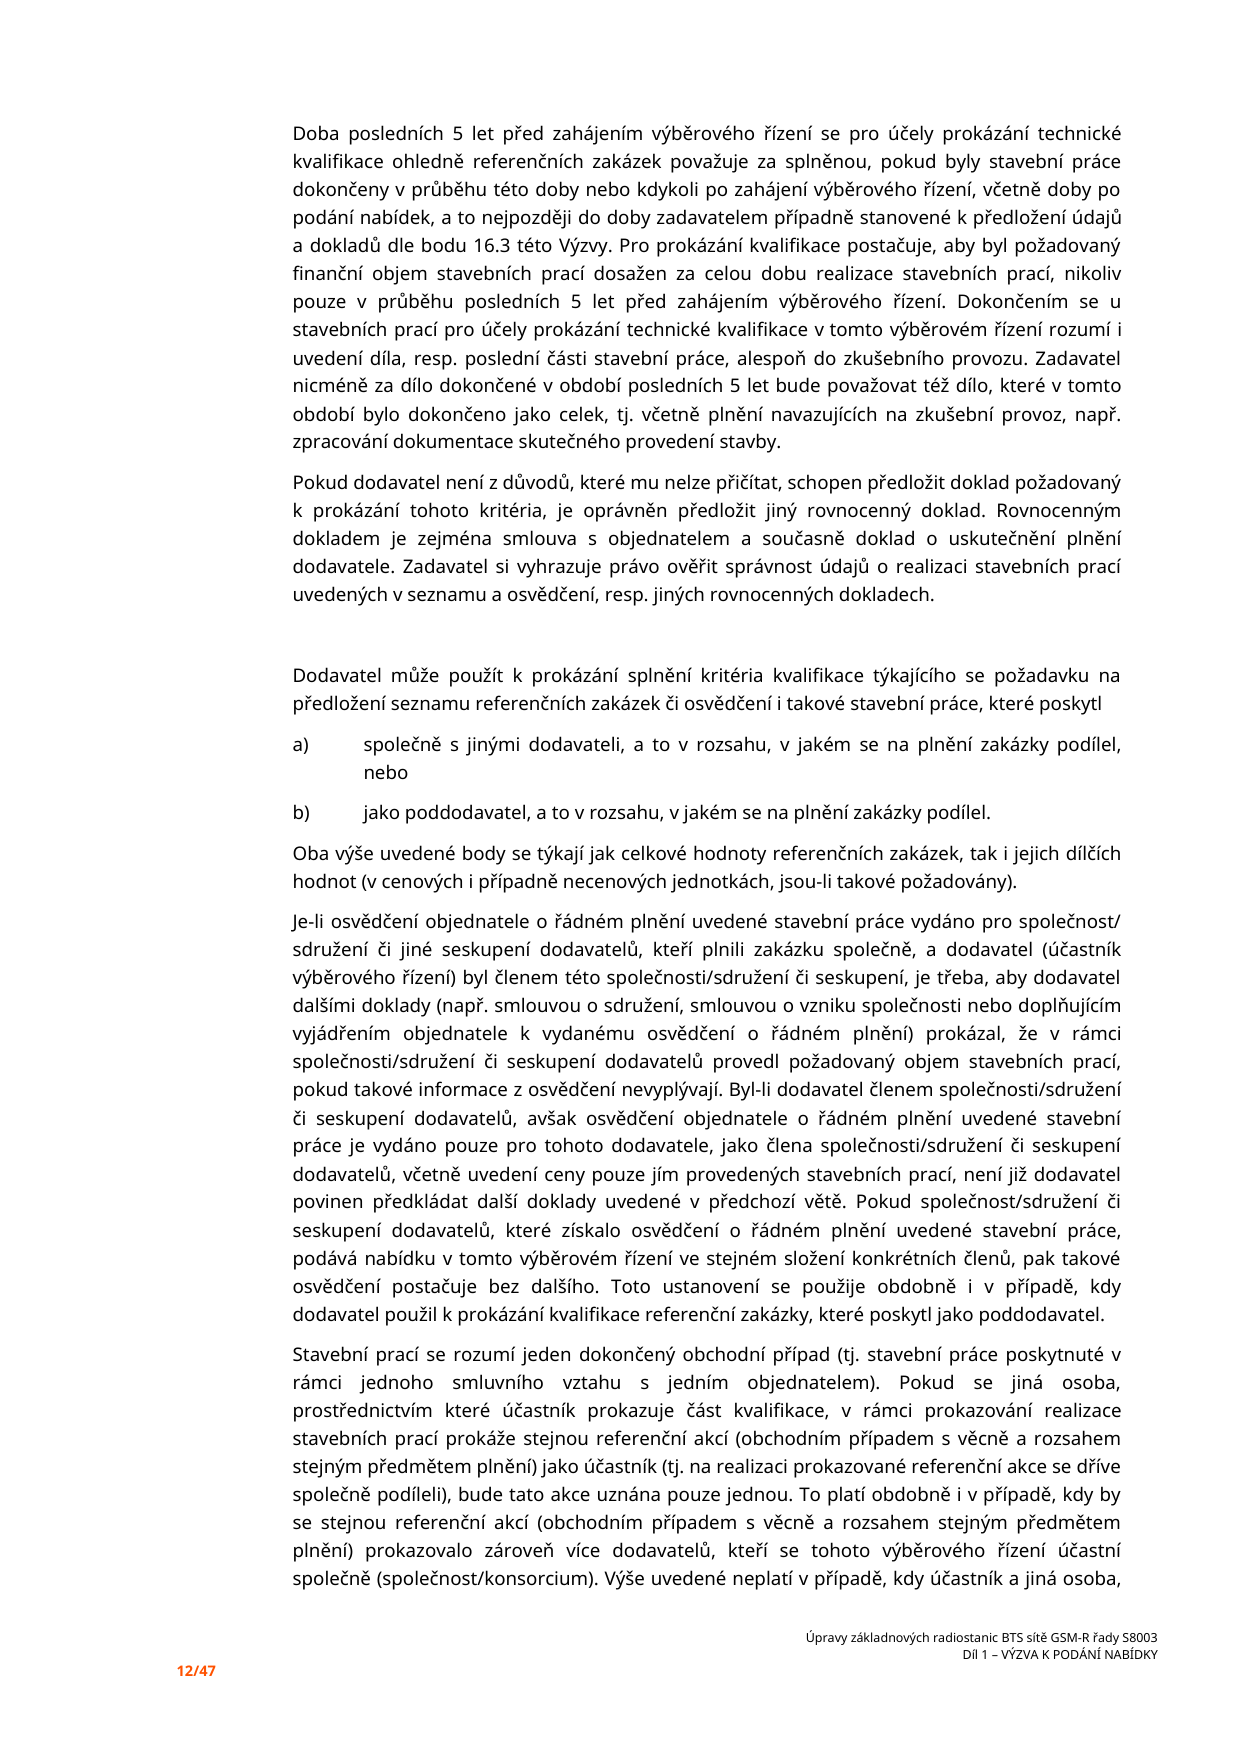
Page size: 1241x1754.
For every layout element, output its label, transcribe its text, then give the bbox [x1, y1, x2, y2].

text Oba výše uvedené body se týkají jak celkové hodnoty referenčních zakázek, tak i jejich dílčích hodnot (v cenových i případně necenových jednotkách, jsou-li takové požadovány). [292, 840, 1122, 894]
text b) jako poddodavatel, a to v rozsahu, v jakém se na plnění zakázky podílel. [292, 799, 1122, 825]
text Je-li osvědčení objednatele o řádném plnění uvedené stavební práce vydáno pro společnost/ sdružení či jiné seskupení dodavatelů, kteří plnili zakázku společně, a dodavatel (účastník výběrového řízení) byl členem této společnosti/sdružení či seskupení, je třeba, aby dodavatel dalšími doklady (např. smlouvou o sdružení, smlouvou o vzniku společnosti nebo doplňujícím vyjádřením objednatele k vydanému osvědčení o řádném plnění) prokázal, že v rámci společnosti/sdružení či seskupení dodavatelů provedl požadovaný objem stavebních prací, pokud takové informace z osvědčení nevyplývají. Byl-li dodavatel členem společnosti/sdružení či seskupení dodavatelů, avšak osvědčení objednatele o řádném plnění uvedené stavební práce je vydáno pouze pro tohoto dodavatele, jako člena společnosti/sdružení či seskupení dodavatelů, včetně uvedení ceny pouze jím provedených stavebních prací, není již dodavatel povinen předkládat další doklady uvedené v předchozí větě. Pokud společnost/sdružení či seskupení dodavatelů, které získalo osvědčení o řádném plnění uvedené stavební práce, podává nabídku v tomto výběrovém řízení ve stejném složení konkrétních členů, pak takové osvědčení postačuje bez dalšího. Toto ustanovení se použije obdobně i v případě, kdy dodavatel použil k prokázání kvalifikace referenční zakázky, které poskytl jako poddodavatel. [292, 909, 1122, 1326]
text a) společně s jinými dodavateli, a to v rozsahu, v jakém se na plnění zakázky podílel, nebo [292, 731, 1122, 784]
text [292, 1341, 1122, 1591]
text Pokud dodavatel není z důvodů, které mu nelze přičítat, schopen předložit doklad požadovaný k prokázání tohoto kritéria, je oprávněn předložit jiný rovnocenný doklad. Rovnocenným dokladem je zejména smlouva s objednatelem a současně doklad o uskutečnění plnění dodavatele. Zadavatel si vyhrazuje právo ověřit správnost údajů o realizaci stavebních prací uvedených v seznamu a osvědčení, resp. jiných rovnocenných dokladech. [292, 469, 1122, 607]
text Doba posledních 5 let před zahájením výběrového řízení se pro účely prokázání technické kvalifikace ohledně referenčních zakázek považuje za splněnou, pokud byly stavební práce dokončeny v průběhu této doby nebo kdykoli po zahájení výběrového řízení, včetně doby po podání nabídek, a to nejpozději do doby zadavatelem případně stanovené k předložení údajů a dokladů dle bodu 16.3 této Výzvy. Pro prokázání kvalifikace postačuje, aby byl požadovaný finanční objem stavebních prací dosažen za celou dobu realizace stavebních prací, nikoliv pouze v průběhu posledních 5 let před zahájením výběrového řízení. Dokončením se u stavebních prací pro účely prokázání technické kvalifikace v tomto výběrovém řízení rozumí i uvedení díla, resp. poslední části stavební práce, alespoň do zkušebního provozu. Zadavatel nicméně za dílo dokončené v období posledních 5 let bude považovat též dílo, které v tomto období bylo dokončeno jako celek, tj. včetně plnění navazujících na zkušební provoz, např. zpracování dokumentace skutečného provedení stavby. [292, 121, 1122, 454]
text Dodavatel může použít k prokázání splnění kritéria kvalifikace týkajícího se požadavku na předložení seznamu referenčních zakázek či osvědčení i takové stavební práce, které poskytl [292, 662, 1122, 716]
